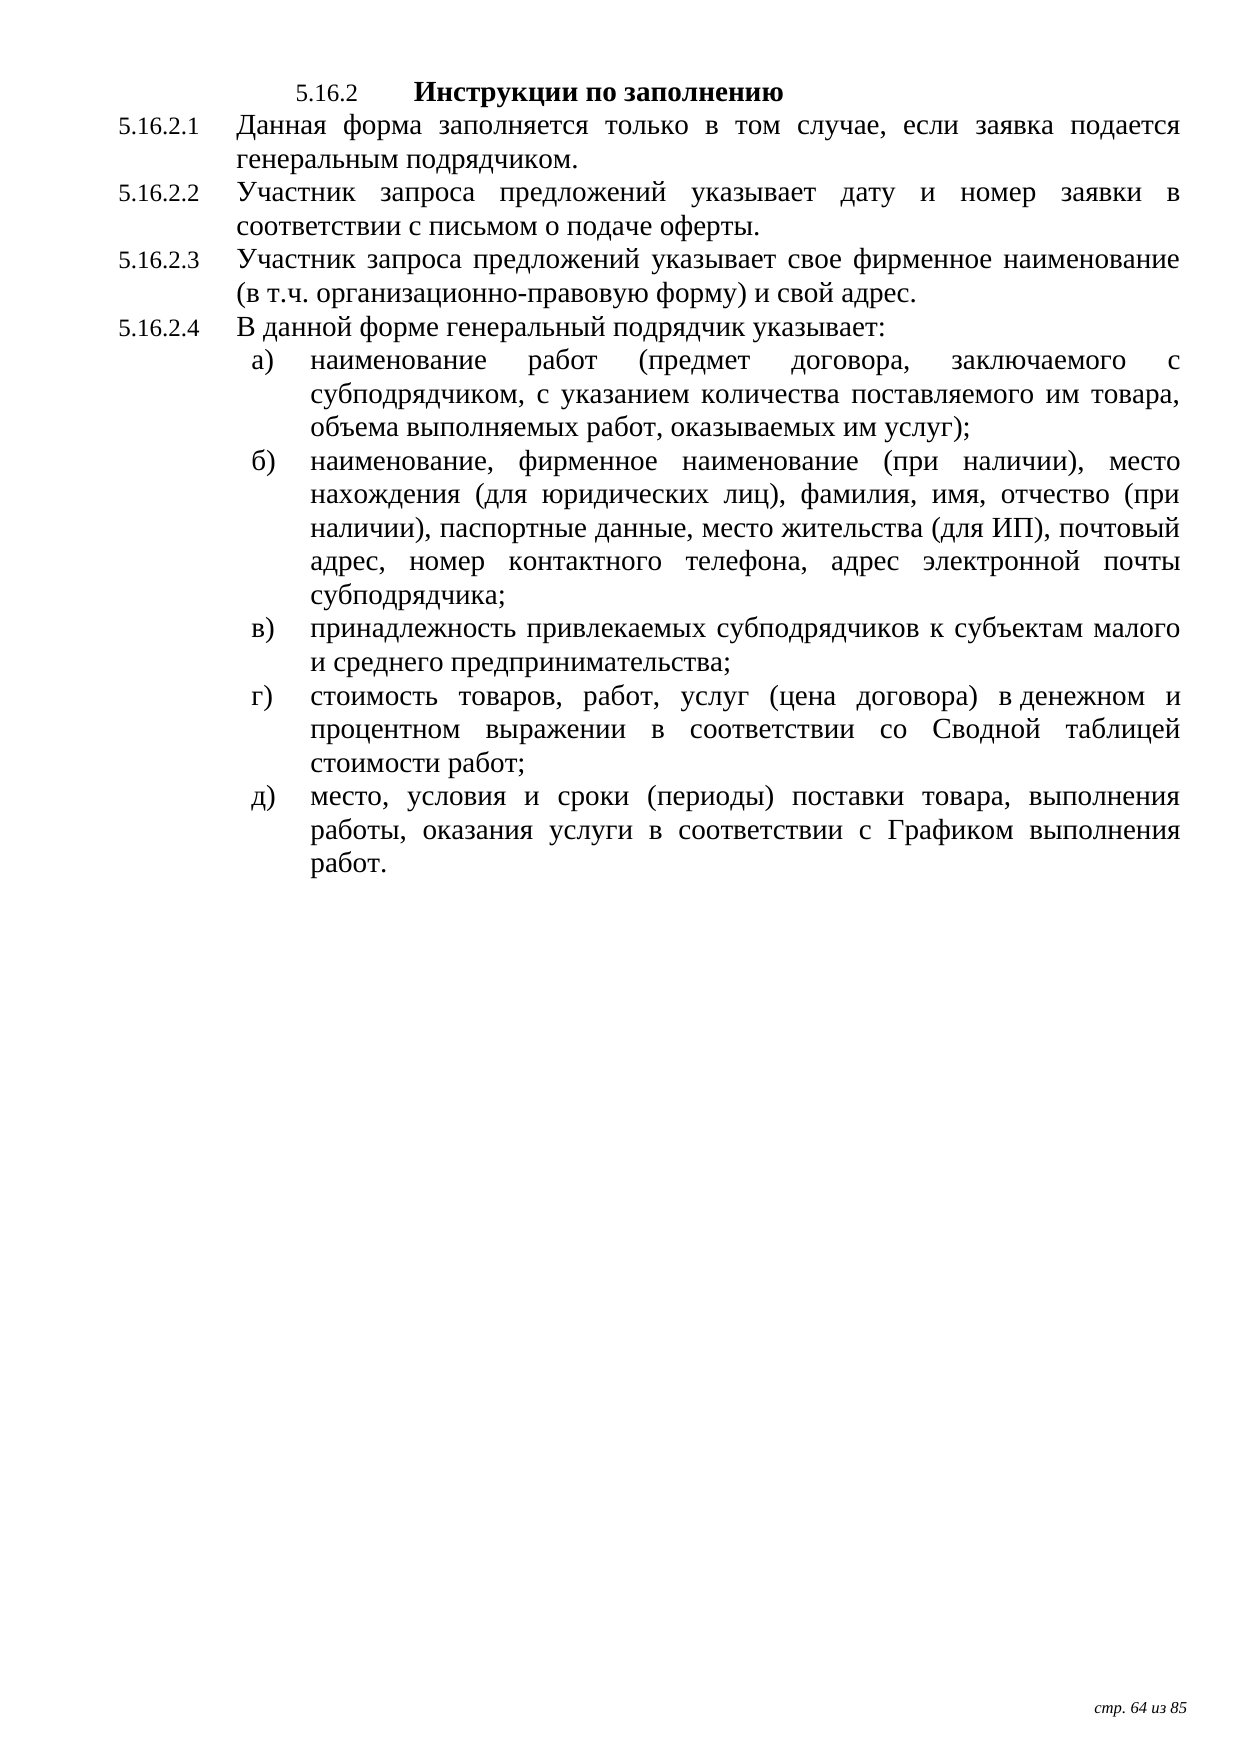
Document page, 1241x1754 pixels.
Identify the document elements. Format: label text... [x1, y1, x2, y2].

text наименование, фирменное наименование (при наличии), место нахождения (для юридических лиц), фамилия, имя, отчество (при наличии), паспортные данные, место жительства (для ИП), почтовый адрес, номер контактного телефона, адрес электронной почты субподрядчика; [251, 443, 1181, 611]
text принадлежность привлекаемых субподрядчиков к субъектам малого и среднего предпринимательства; [251, 611, 1181, 678]
text наименование работ (предмет договора, заключаемого с субподрядчиком, с указанием количества поставляемого им товара, объема выполняемых работ, оказываемых им услуг); [251, 342, 1181, 443]
text Участник запроса предложений указывает дату и номер заявки в соответствии с письмом о подаче оферты. [118, 174, 1181, 242]
text В данной форме генеральный подрядчик указывает: [118, 309, 1181, 342]
text Данная форма заполняется только в том случае, если заявка подается генеральным подрядчиком. [118, 107, 1181, 174]
text стоимость товаров, работ, услуг (цена договора) в денежном и процентном выражении в соответствии со Сводной таблицей стоимости работ; [251, 678, 1181, 778]
text место, условия и сроки (периоды) поставки товара, выполнения работы, оказания услуги в соответствии с Графиком выполнения работ. [251, 778, 1181, 879]
text Участник запроса предложений указывает свое фирменное наименование (в т.ч. организационно-правовую форму) и свой адрес. [118, 242, 1181, 309]
text Инструкции по заполнению [236, 74, 1181, 107]
